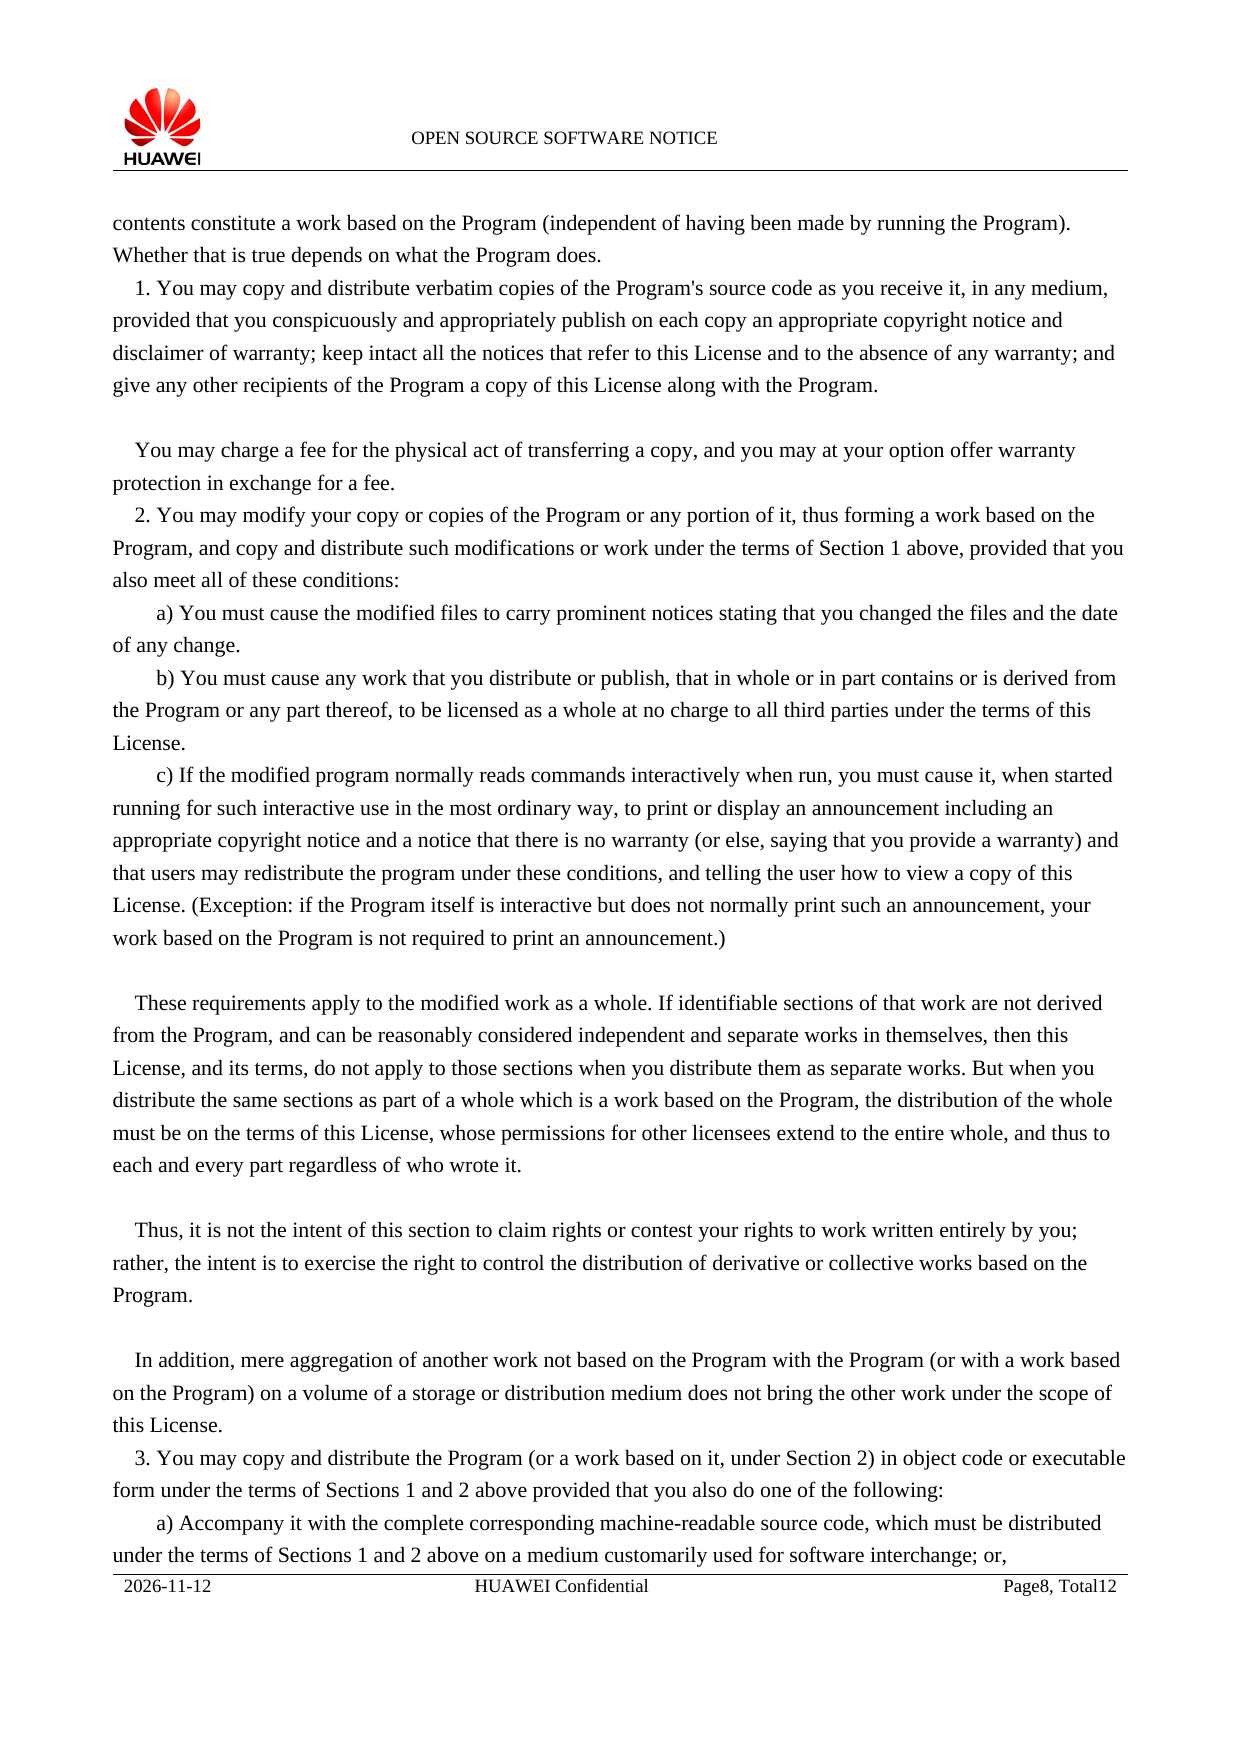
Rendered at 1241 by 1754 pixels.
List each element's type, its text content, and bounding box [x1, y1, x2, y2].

text c) If the modified program normally reads commands interactively when run, you must cause it, when started running for such interactive use in the most ordinary way, to print or display an announcement including an appropriate copyright notice and a notice that there is no warranty (or else, saying that you provide a warranty) and that users may redistribute the program under these conditions, and telling the user how to view a copy of this License. (Exception: if the Program itself is interactive but does not normally print such an announcement, your work based on the Program is not required to print an announcement.) [112, 759, 1128, 954]
text In addition, mere aggregation of another work not based on the Program with the Program (or with a work based on the Program) on a volume of a storage or distribution medium does not bring the other work under the scope of this License. [112, 1344, 1128, 1441]
text Thus, it is not the intent of this section to claim rights or contest your rights to work written entirely by you; rather, the intent is to exercise the right to control the distribution of derivative or collective works based on the Program. [112, 1214, 1128, 1311]
text 3. You may copy and distribute the Program (or a work based on it, under Section 2) in object code or executable form under the terms of Sections 1 and 2 above provided that you also do one of the following: [112, 1441, 1128, 1506]
text 1. You may copy and distribute verbatim copies of the Program's source code as you receive it, in any medium, provided that you conspicuously and appropriately publish on each copy an appropriate copyright notice and disclaimer of warranty; keep intact all the notices that refer to this License and to the absence of any warranty; and give any other recipients of the Program a copy of this License along with the Program. [112, 271, 1128, 401]
text You may charge a fee for the physical act of transferring a copy, and you may at your option offer warranty protection in exchange for a fee. [112, 434, 1128, 499]
text a) Accompany it with the complete corresponding machine-readable source code, which must be distributed under the terms of Sections 1 and 2 above on a medium customarily used for software interchange; or, [112, 1506, 1128, 1571]
text 2. You may modify your copy or copies of the Program or any portion of it, thus forming a work based on the Program, and copy and distribute such modifications or work under the terms of Section 1 above, provided that you also meet all of these conditions: [112, 499, 1128, 596]
text These requirements apply to the modified work as a whole. If identifiable sections of that work are not derived from the Program, and can be reasonably considered independent and separate works in themselves, then this License, and its terms, do not apply to those sections when you distribute them as separate works. But when you distribute the same sections as part of a whole which is a work based on the Program, the distribution of the whole must be on the terms of this License, whose permissions for other licensees extend to the entire whole, and thus to each and every part regardless of who wrote it. [112, 986, 1128, 1181]
picture [124, 88, 201, 165]
text a) You must cause the modified files to carry prominent notices stating that you changed the files and the date of any change. [112, 596, 1128, 661]
text b) You must cause any work that you distribute or publish, that in whole or in part contains or is derived from the Program or any part thereof, to be licensed as a whole at no charge to all third parties under the terms of this License. [112, 661, 1128, 759]
